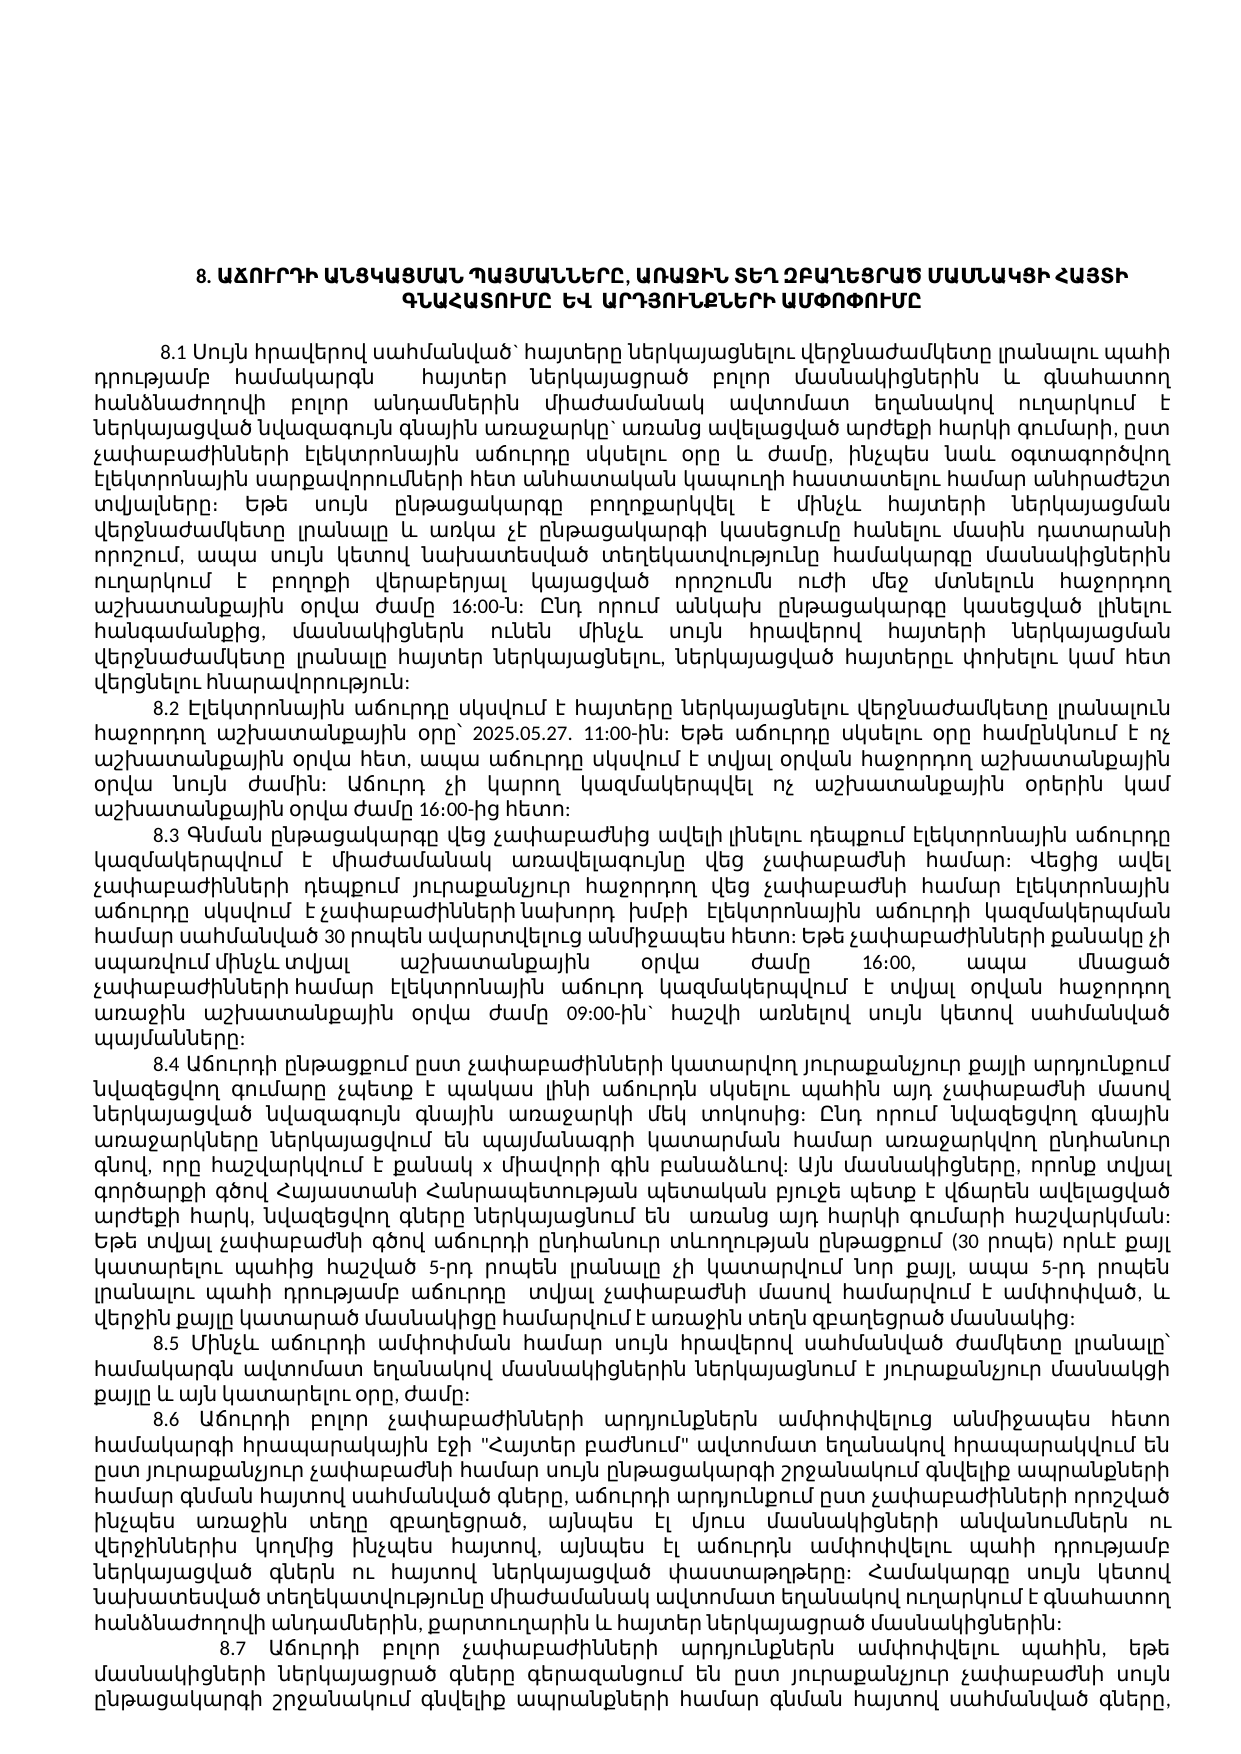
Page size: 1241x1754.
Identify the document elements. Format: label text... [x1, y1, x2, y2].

text 8.2 Էլեկտրոնային աճուրդը սկսվում է հայտերը ներկայացնելու վերջնաժամկետը լրանալուն հաջորդող աշխատանքային օրը՝ 2025.05.27. 11:00 -ին: Եթե աճուրդը սկսելու օրը համընկնում է ոչ աշխատանքային օրվա հետ, ապա աճուրդը սկսվում է տվյալ օրվան հաջորդող աշխատանքային օրվա նույն ժամին: Աճուրդ չի կարող կազմակերպվել ոչ աշխատանքային օրերին կամ աշխատանքային օրվա ժամը 16։00-ից հետո: [94, 695, 1171, 822]
text ԳՆԱՀԱՏՈՒՄԸ ԵՎ ԱՐԴՅՈՒՆՔՆԵՐԻ ԱՄՓՈՓՈՒՄԸ [94, 288, 1171, 314]
text 8.1 Սույն հրավերով սահմանված` հայտերը ներկայացնելու վերջնաժամկետը լրանալու պահի դրությամբ համակարգն հայտեր ներկայացրած բոլոր մասնակիցներին և գնահատող հանձնաժողովի բոլոր անդամներին միաժամանակ ավտոմատ եղանակով ուղարկում է ներկայացված նվազագույն գնային առաջարկը` առանց ավելացված արժեքի հարկի գումարի, ըստ չափաբաժինների էլեկտրոնային աճուրդը սկսելու օրը և ժամը, ինչպես նաև օգտագործվող էլեկտրոնային սարքավորումների հետ անհատական կապուղի հաստատելու համար անհրաժեշտ տվյալները։ Եթե սույն ընթացակարգը բողոքարկվել է մինչև հայտերի ներկայացման վերջնաժամկետը լրանալը և առկա չէ ընթացակարգի կասեցումը հանելու մասին դատարանի որոշում, ապա սույն կետով նախատեսված տեղեկատվությունը համակարգը մասնակիցներին ուղարկում է բողոքի վերաբերյալ կայացված որոշումն ուժի մեջ մտնելուն հաջորդող աշխատանքային օրվա ժամը 16:00-ն: Ընդ որում անկախ ընթացակարգը կասեցված լինելու հանգամանքից, մասնակիցներն ունեն մինչև սույն հրավերով հայտերի ներկայացման վերջնաժամկետը լրանալը հայտեր ներկայացնելու, ներկայացված հայտերըւ փոխելու կամ հետ վերցնելու հնարավորություն: [94, 339, 1171, 695]
text 8.3 Գնման ընթացակարգը վեց չափաբաժնից ավելի լինելու դեպքում էլեկտրոնային աճուրդը կազմակերպվում է միաժամանակ առավելագույնը վեց չափաբաժնի համար: Վեցից ավել չափաբաժինների դեպքում յուրաքանչյուր հաջորդող վեց չափաբաժնի համար էլեկտրոնային աճուրդը սկսվում է չափաբաժինների նախորդ խմբի էլեկտրոնային աճուրդի կազմակերպման համար սահմանված 30 րոպեն ավարտվելուց անմիջապես հետո: Եթե չափաբաժինների քանակը չի սպառվում մինչև տվյալ աշխատանքային օրվա ժամը 16։00, ապա մնացած չափաբաժինների համար էլեկտրոնային աճուրդ կազմակերպվում է տվյալ օրվան հաջորդող առաջին աշխատանքային օրվա ժամը 09:00-ին` հաշվի առնելով սույն կետով սահմանված պայմանները: [94, 822, 1171, 1051]
text 8. ԱՃՈՒՐԴԻ ԱՆՑԿԱՑՄԱՆ ՊԱՅՄԱՆՆԵՐԸ, ԱՌԱՋԻՆ ՏԵՂ ԶԲԱՂԵՑՐԱԾ ՄԱՍՆԱԿՑԻ ՀԱՅՏԻ [94, 263, 1171, 288]
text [94, 1635, 1171, 1712]
text 8.5 Մինչև աճուրդի ամփոփման համար սույն հրավերով սահմանված ժամկետը լրանալը՝ համակարգն ավտոմատ եղանակով մասնակիցներին ներկայացնում է յուրաքանչյուր մասնակցի քայլը և այն կատարելու օրը, ժամը: [94, 1330, 1171, 1407]
text 8.4 Աճուրդի ընթացքում ըստ չափաբաժինների կատարվող յուրաքանչյուր քայլի արդյունքում նվազեցվող գումարը չպետք է պակաս լինի աճուրդն սկսելու պահին այդ չափաբաժնի մասով ներկայացված նվազագույն գնային առաջարկի մեկ տոկոսից: Ընդ որում նվազեցվող գնային առաջարկները ներկայացվում են պայմանագրի կատարման համար առաջարկվող ընդհանուր գնով, որը հաշվարկվում է քանակ x միավորի գին բանաձևով: Այն մասնակիցները, որոնք տվյալ գործարքի գծով Հայաստանի Հանրապետության պետական բյուջե պետք է վճարեն ավելացված արժեքի հարկ, նվազեցվող գները ներկայացնում են առանց այդ հարկի գումարի հաշվարկման: Եթե տվյալ չափաբաժնի գծով աճուրդի ընդհանուր տևողության ընթացքում (30 րոպե) որևէ քայլ կատարելու պահից հաշված 5-րդ րոպեն լրանալը չի կատարվում նոր քայլ, ապա 5-րդ րոպեն լրանալու պահի դրությամբ աճուրդը տվյալ չափաբաժնի մասով համարվում է ամփոփված, և վերջին քայլը կատարած մասնակիցը համարվում է առաջին տեղն զբաղեցրած մասնակից: [94, 1051, 1171, 1330]
text 8.6 Աճուրդի բոլոր չափաբաժինների արդյունքներն ամփոփվելուց անմիջապես հետո համակարգի հրապարակային էջի "Հայտեր բաժնում" ավտոմատ եղանակով հրապարակվում են ըստ յուրաքանչյուր չափաբաժնի համար սույն ընթացակարգի շրջանակում գնվելիք ապրանքների համար գնման հայտով սահմանված գները, աճուրդի արդյունքում ըստ չափաբաժինների որոշված ինչպես առաջին տեղը զբաղեցրած, այնպես էլ մյուս մասնակիցների անվանումներն ու վերջիններիս կողմից ինչպես հայտով, այնպես էլ աճուրդն ամփոփվելու պահի դրությամբ ներկայացված գներն ու հայտով ներկայացված փաստաթղթերը: Համակարգը սույն կետով նախատեսված տեղեկատվությունը միաժամանակ ավտոմատ եղանակով ուղարկում է գնահատող հանձնաժողովի անդամներին, քարտուղարին և հայտեր ներկայացրած մասնակիցներին: [94, 1407, 1171, 1635]
